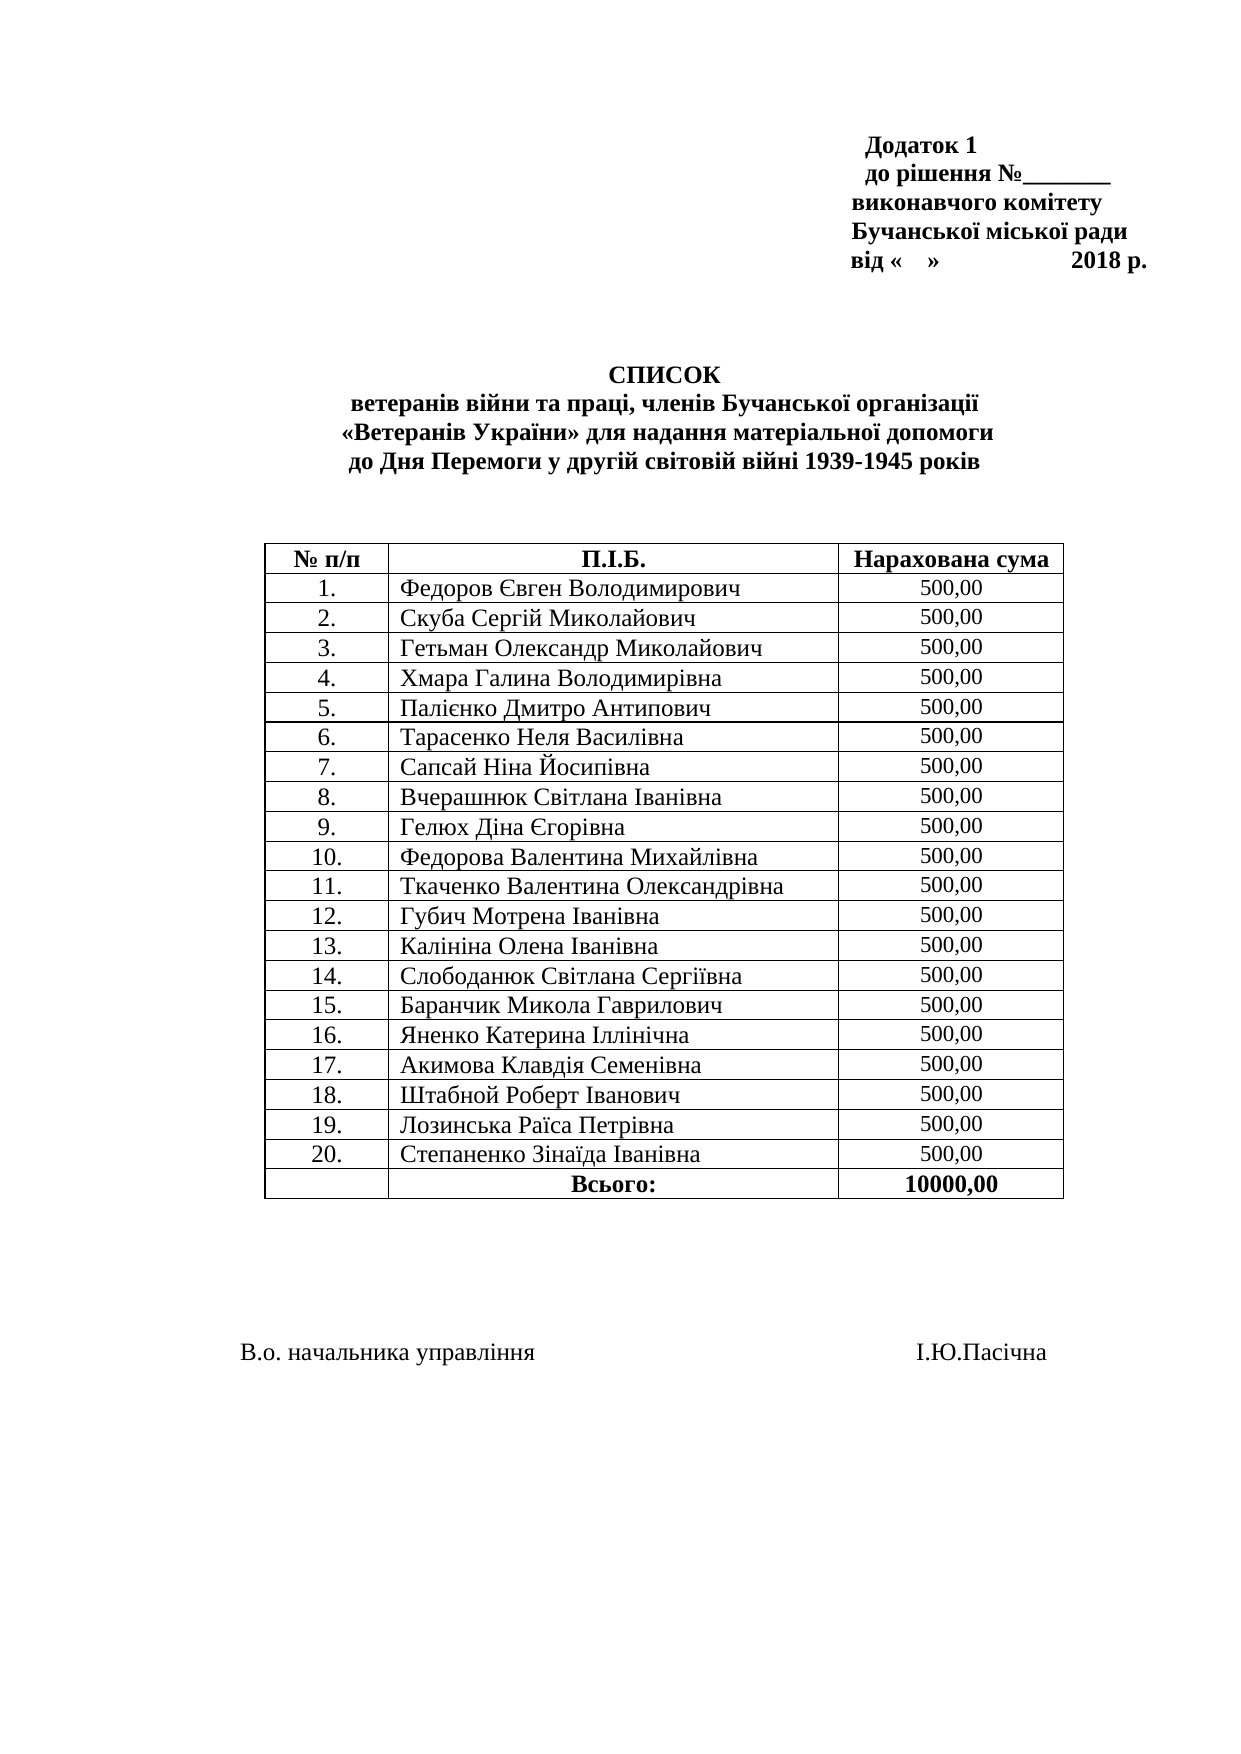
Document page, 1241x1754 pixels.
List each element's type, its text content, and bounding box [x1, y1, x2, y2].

table_cell 5. [266, 693, 388, 721]
table_cell 7. [266, 752, 388, 781]
table_cell 6. [266, 723, 388, 751]
table_cell 500,00 [839, 1140, 1063, 1168]
text до рішення №_______ [215, 158, 1152, 187]
text до Дня Перемоги у другій світовій війні 1939-1945 років [177, 446, 1152, 475]
text Бучанської міської ради [215, 216, 1152, 245]
text «Ветеранів України» для надання матеріальної допомоги [177, 417, 1152, 446]
table_cell Ткаченко Валентина Олександрівна [389, 871, 838, 900]
table_cell Гетьман Олександр Миколайович [389, 633, 838, 662]
table_cell Лозинська Раїса Петрівна [389, 1110, 838, 1138]
table_cell 500,00 [839, 812, 1063, 841]
table_header П.І.Б. [389, 544, 838, 572]
table_cell 1. [266, 574, 388, 602]
table_cell 500,00 [839, 693, 1063, 721]
table_cell 18. [266, 1080, 388, 1109]
text виконавчого комітету [177, 187, 1152, 216]
table_cell 500,00 [839, 961, 1063, 989]
table_header № п/п [266, 544, 388, 572]
table_cell 500,00 [839, 603, 1063, 632]
table_cell Баранчик Микола Гаврилович [389, 991, 838, 1019]
table_cell Калініна Олена Іванівна [389, 931, 838, 960]
table_cell 16. [266, 1020, 388, 1049]
table_cell Федоров Євген Володимирович [389, 574, 838, 602]
table_cell Палієнко Дмитро Антипович [389, 693, 838, 721]
text В.о. начальника управління І.Ю.Пасічна [177, 1337, 1160, 1366]
table_cell Акимова Клавдія Семенівна [389, 1050, 838, 1079]
table_cell 500,00 [839, 782, 1063, 811]
table_cell 500,00 [839, 842, 1063, 870]
table_cell Степаненко Зінаїда Іванівна [389, 1140, 838, 1168]
table_cell 14. [266, 961, 388, 989]
table_cell 20. [266, 1140, 388, 1168]
table_cell 500,00 [839, 991, 1063, 1019]
table_cell 500,00 [839, 931, 1063, 960]
table_cell Губич Мотрена Іванівна [389, 901, 838, 930]
table_cell 17. [266, 1050, 388, 1079]
table_cell Вчерашнюк Світлана Іванівна [389, 782, 838, 811]
table_cell 500,00 [839, 1110, 1063, 1138]
table_cell Слободанюк Світлана Сергіївна [389, 961, 838, 989]
table_cell 11. [266, 871, 388, 900]
table_cell Гелюх Діна Єгорівна [389, 812, 838, 841]
table_cell 500,00 [839, 901, 1063, 930]
table_cell 500,00 [839, 1020, 1063, 1049]
table_cell 19. [266, 1110, 388, 1138]
table_cell 4. [266, 663, 388, 692]
table_cell 3. [266, 633, 388, 662]
table_cell [266, 1169, 388, 1198]
table_cell 500,00 [839, 633, 1063, 662]
table_cell 500,00 [839, 574, 1063, 602]
text від « » 2018 р. [215, 245, 1152, 273]
table_cell Хмара Галина Володимирівна [389, 663, 838, 692]
text СПИСОК [177, 360, 1152, 388]
table_cell Яненко Катерина Іллінічна [389, 1020, 838, 1049]
table_cell 500,00 [839, 723, 1063, 751]
table_cell 500,00 [839, 663, 1063, 692]
text Додаток 1 [177, 130, 1152, 158]
table_cell 10000,00 [839, 1169, 1063, 1198]
table_cell 500,00 [839, 871, 1063, 900]
table_cell 2. [266, 603, 388, 632]
table_cell Федорова Валентина Михайлівна [389, 842, 838, 870]
table_cell 8. [266, 782, 388, 811]
table_header Нарахована сума [839, 544, 1063, 572]
table_cell Сапсай Ніна Йосипівна [389, 752, 838, 781]
table_cell Тарасенко Неля Василівна [389, 723, 838, 751]
table_cell 15. [266, 991, 388, 1019]
table_cell Штабной Роберт Іванович [389, 1080, 838, 1109]
table_cell 12. [266, 901, 388, 930]
text ветеранів війни та праці, членів Бучанської організації [177, 388, 1152, 417]
table_cell 500,00 [839, 1080, 1063, 1109]
table_cell 10. [266, 842, 388, 870]
table_cell Скуба Сергій Миколайович [389, 603, 838, 632]
table_cell 500,00 [839, 752, 1063, 781]
table_cell 500,00 [839, 1050, 1063, 1079]
table_cell 9. [266, 812, 388, 841]
table_cell 13. [266, 931, 388, 960]
